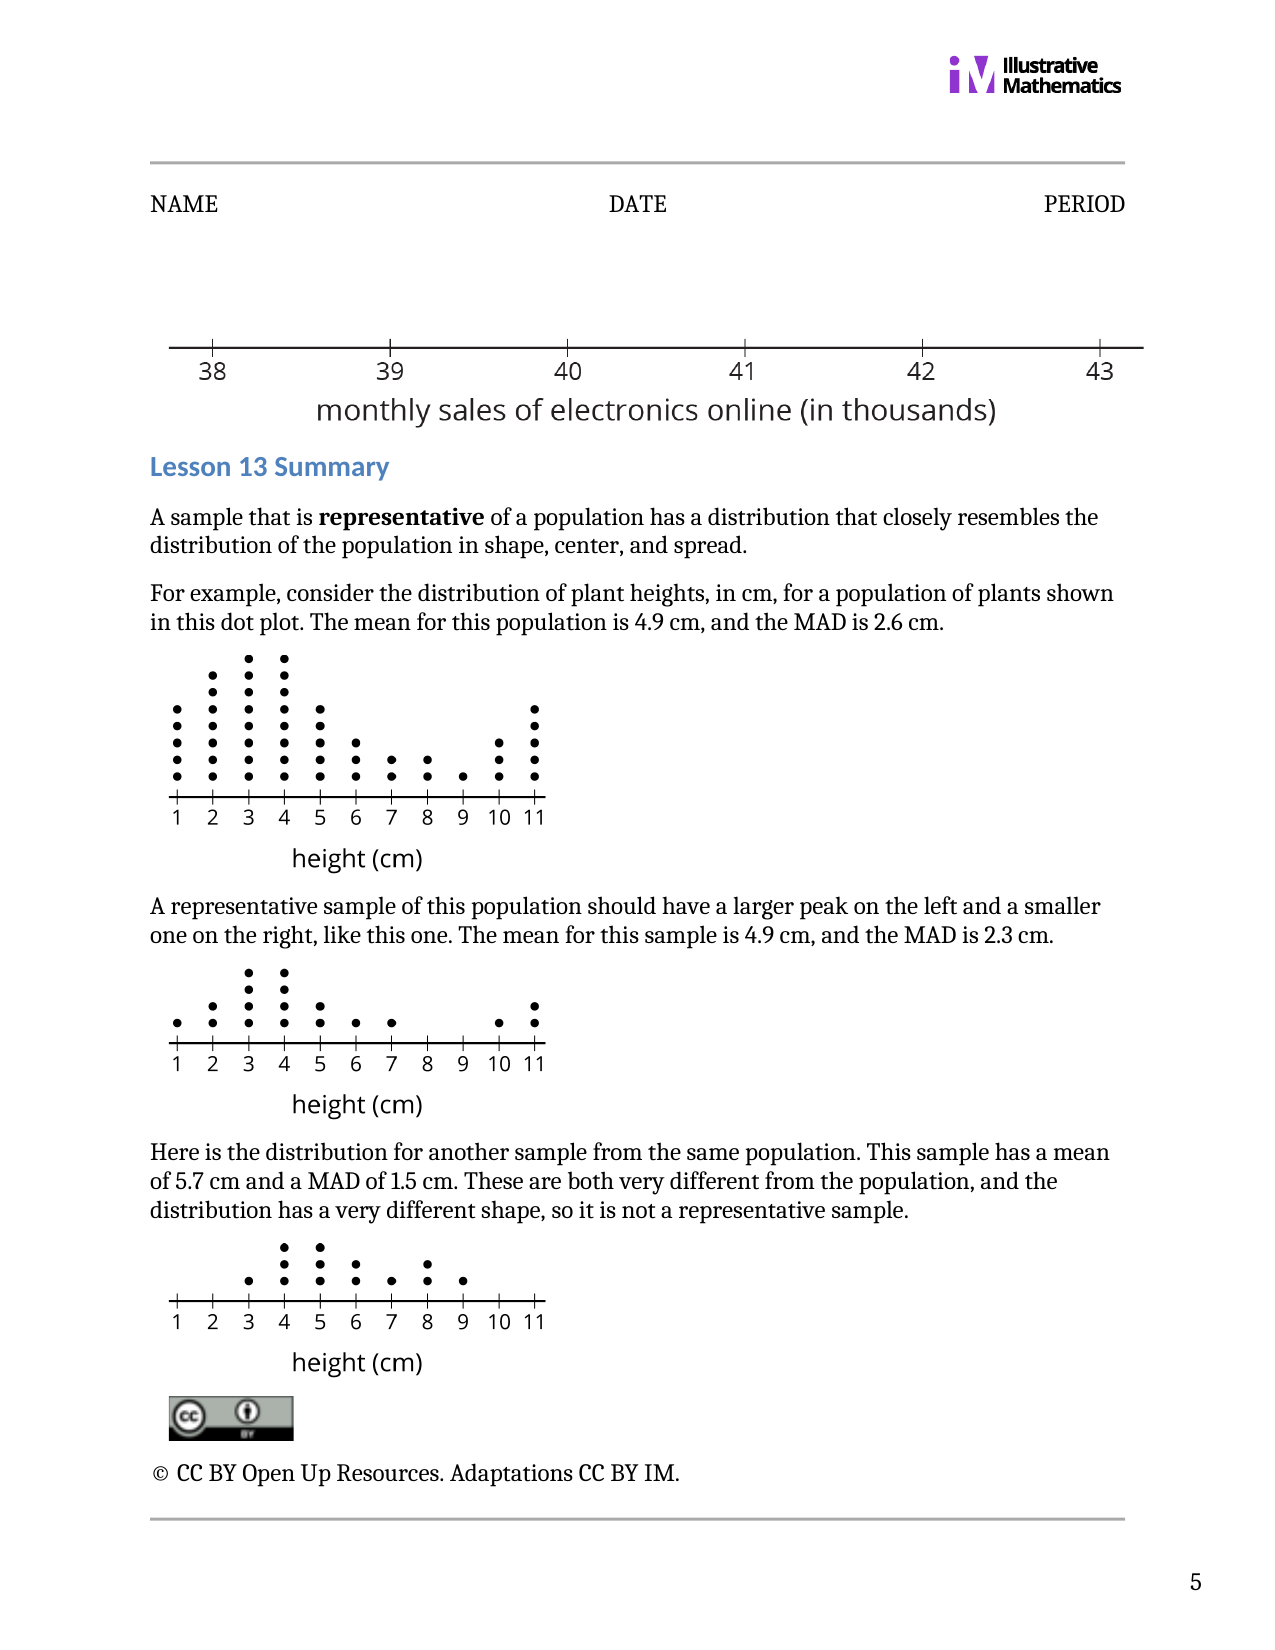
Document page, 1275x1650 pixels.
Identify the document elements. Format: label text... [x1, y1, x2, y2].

subtitle Lesson 13 Summary [150, 448, 1125, 484]
text Here is the distribution for another sample from the same population. This sample has a mean of 5.7 cm and a MAD of 1.5 cm. These are both very different from the population, and the distribution has a very different shape, so it is not a representative sample. [150, 1138, 1125, 1224]
picture [168, 247, 1144, 428]
picture [168, 1243, 547, 1378]
picture [168, 968, 547, 1120]
picture [168, 655, 547, 874]
text © CC BY Open Up Resources. Adaptations CC BY IM. [150, 1459, 1125, 1488]
text A representative sample of this population should have a larger peak on the left and a smaller one on the right, like this one. The mean for this sample is 4.9 cm, and the MAD is 2.3 cm. [150, 892, 1125, 949]
text A sample that is representative of a population has a distribution that closely resembles the distribution of the population in shape, center, and spread. [150, 502, 1125, 560]
picture [949, 55, 1121, 93]
text For example, consider the distribution of plant heights, in cm, for a population of plants shown in this dot plot. The mean for this population is 4.9 cm, and the MAD is 2.6 cm. [150, 579, 1125, 636]
picture [168, 1396, 294, 1441]
